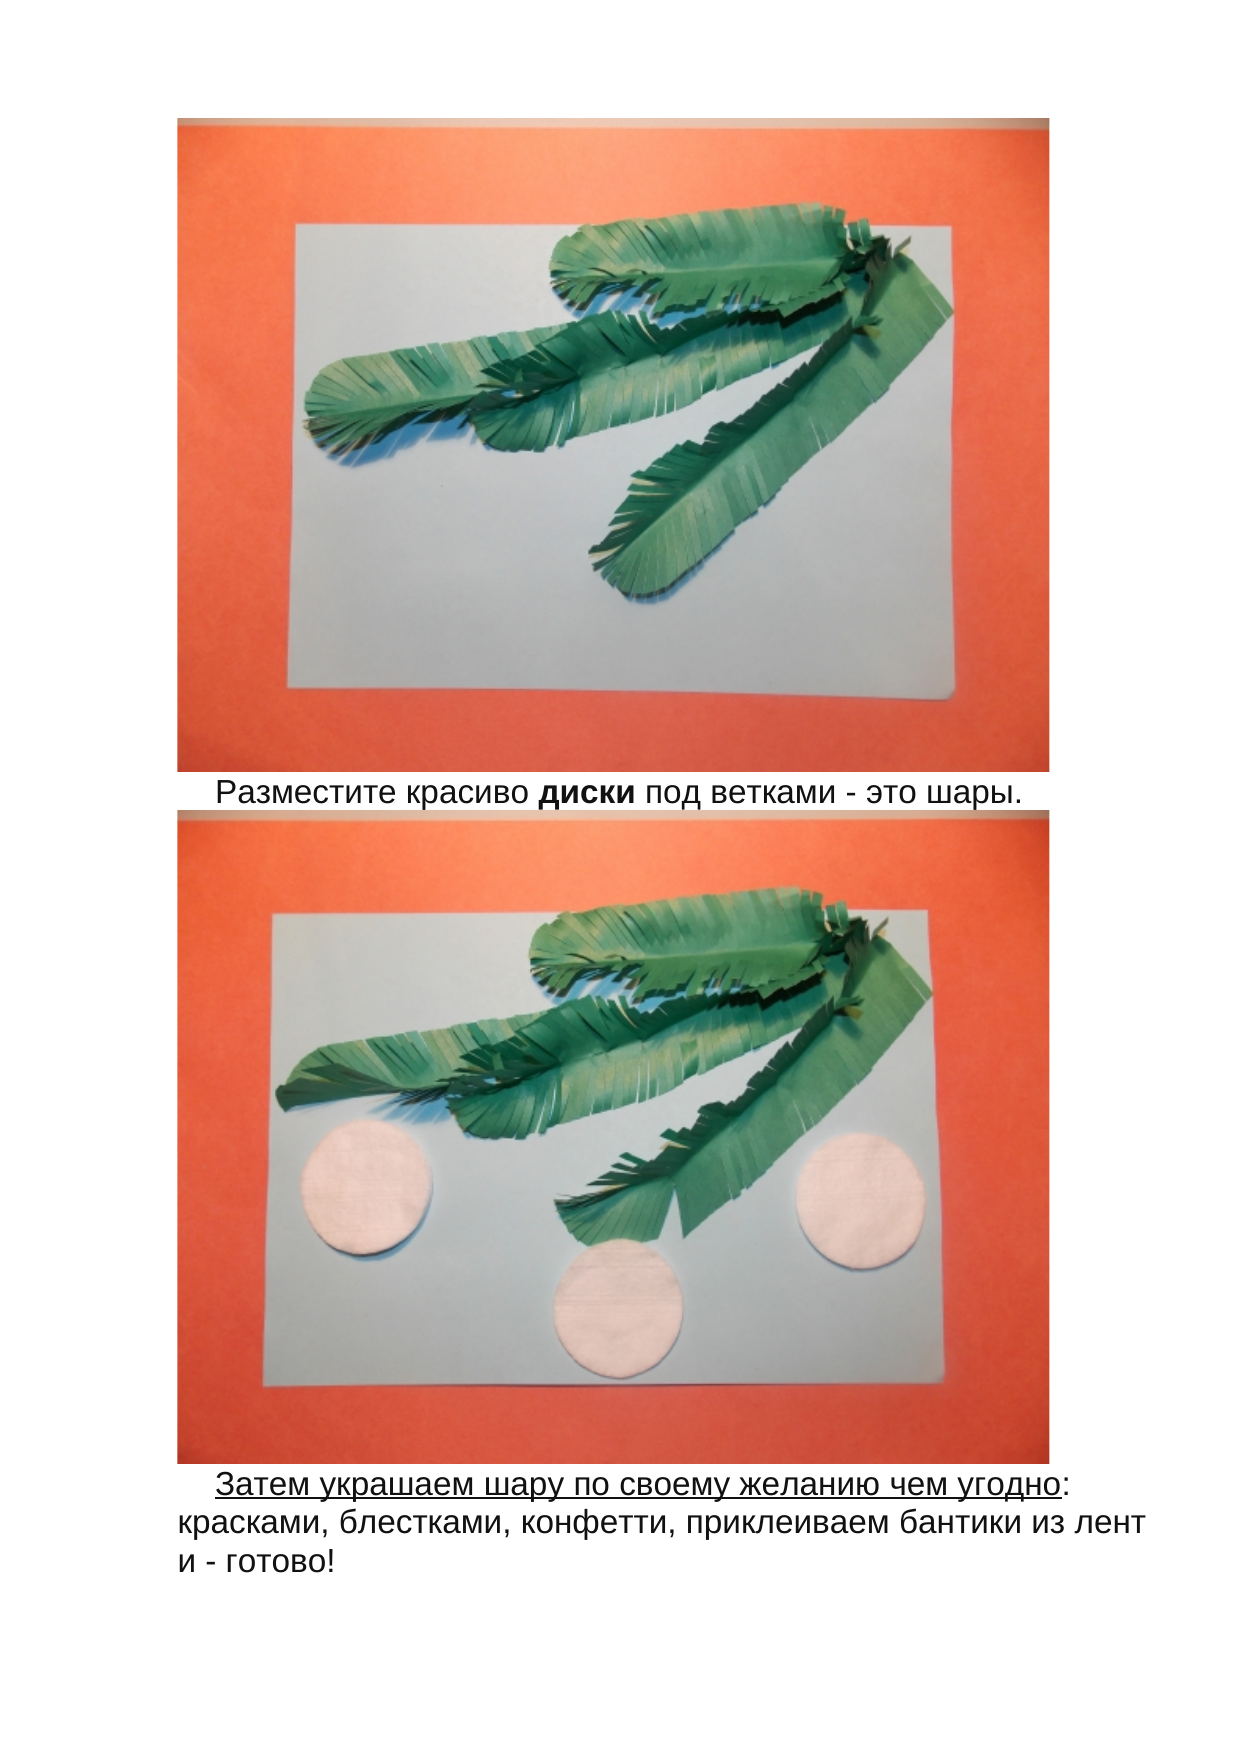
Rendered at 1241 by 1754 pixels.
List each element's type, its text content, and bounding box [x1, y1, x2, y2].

text Затем украшаем шару по своему желанию чем угодно: красками, блестками, конфетти, приклеиваем бантики из лент и - готово! [177, 1464, 1152, 1579]
text Разместите красиво диски под ветками - это шары. [177, 772, 1152, 810]
picture [177, 810, 1050, 1464]
picture [177, 118, 1050, 772]
